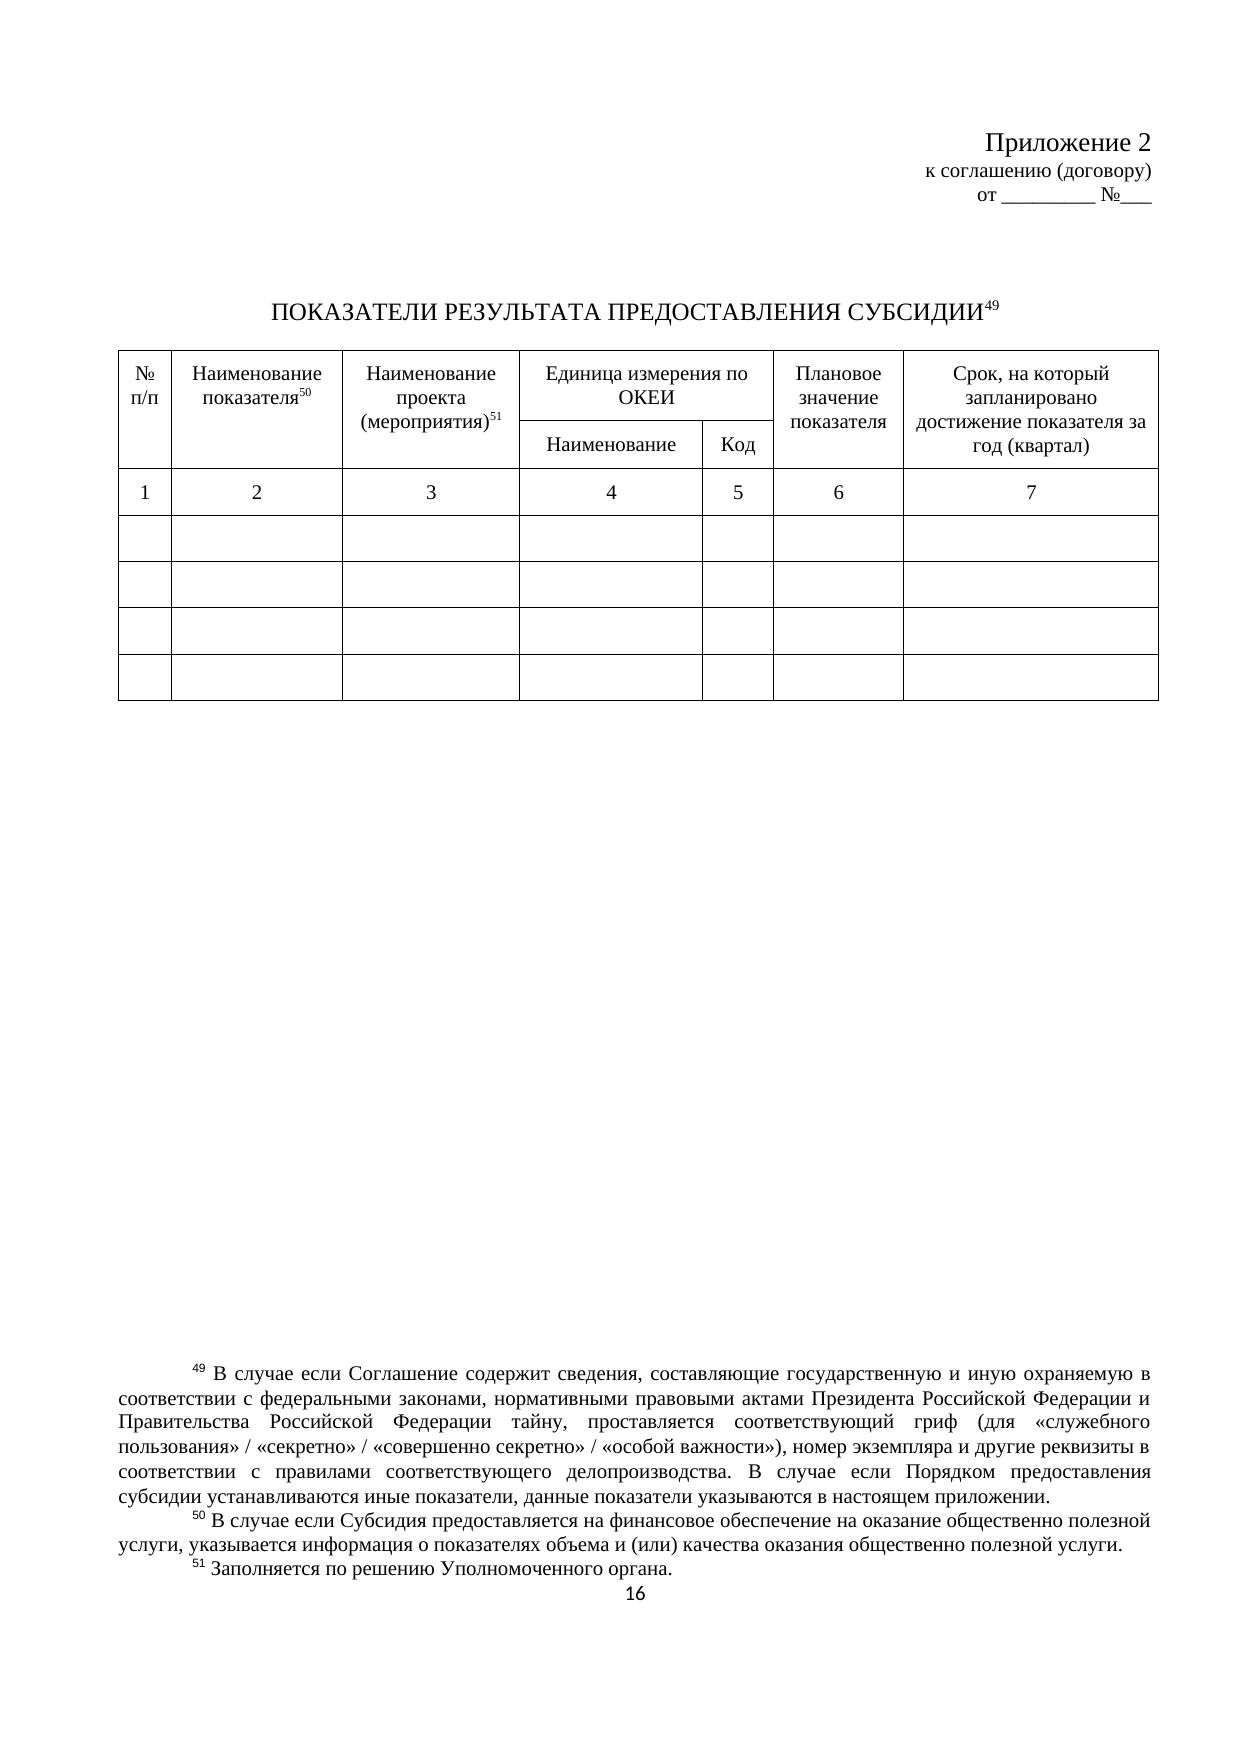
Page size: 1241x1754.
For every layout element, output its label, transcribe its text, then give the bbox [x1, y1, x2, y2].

table_header № п/п [119, 351, 171, 468]
table_header Плановое значение показателя [774, 351, 903, 468]
table_cell [343, 562, 519, 607]
table_cell [119, 655, 171, 700]
table_cell [904, 608, 1158, 653]
table_cell [172, 562, 342, 607]
table_cell 6 [774, 469, 903, 514]
table_cell [343, 516, 519, 561]
table_cell 1 [119, 469, 171, 514]
text ПОКАЗАТЕЛИ РЕЗУЛЬТАТА ПРЕДОСТАВЛЕНИЯ СУБСИДИИ [118, 297, 1152, 326]
table_cell 7 [904, 469, 1158, 514]
table_cell 4 [520, 469, 702, 514]
table_cell [703, 516, 773, 561]
text к соглашению (договору) [118, 158, 1152, 182]
table_cell [119, 516, 171, 561]
table_header Единица измерения по ОКЕИ [520, 351, 773, 420]
table_cell [904, 516, 1158, 561]
table_cell [774, 562, 903, 607]
table_cell [774, 516, 903, 561]
table_cell [520, 562, 702, 607]
table_header Наименование проекта (мероприятия) [343, 351, 519, 468]
table_cell [520, 608, 702, 653]
table_cell [172, 608, 342, 653]
table_header Срок, на который запланировано достижение показателя за год (квартал) [904, 351, 1158, 468]
table_cell 5 [703, 469, 773, 514]
table_cell [904, 655, 1158, 700]
table_cell [172, 516, 342, 561]
table_cell [774, 608, 903, 653]
table_cell [343, 608, 519, 653]
text от _________ №___ [118, 182, 1152, 206]
table_header Наименование показателя [172, 351, 342, 468]
table_cell [703, 608, 773, 653]
table_cell 3 [343, 469, 519, 514]
table_cell Наименование [520, 421, 702, 468]
text Приложение 2 [118, 126, 1152, 158]
table_cell [703, 562, 773, 607]
table_cell [172, 655, 342, 700]
table_cell [904, 562, 1158, 607]
table_cell [520, 516, 702, 561]
table_cell Код [703, 421, 773, 468]
table_cell [119, 608, 171, 653]
table_cell [343, 655, 519, 700]
table_cell [119, 562, 171, 607]
table_cell [774, 655, 903, 700]
table_cell [703, 655, 773, 700]
table_cell [520, 655, 702, 700]
table_cell 2 [172, 469, 342, 514]
